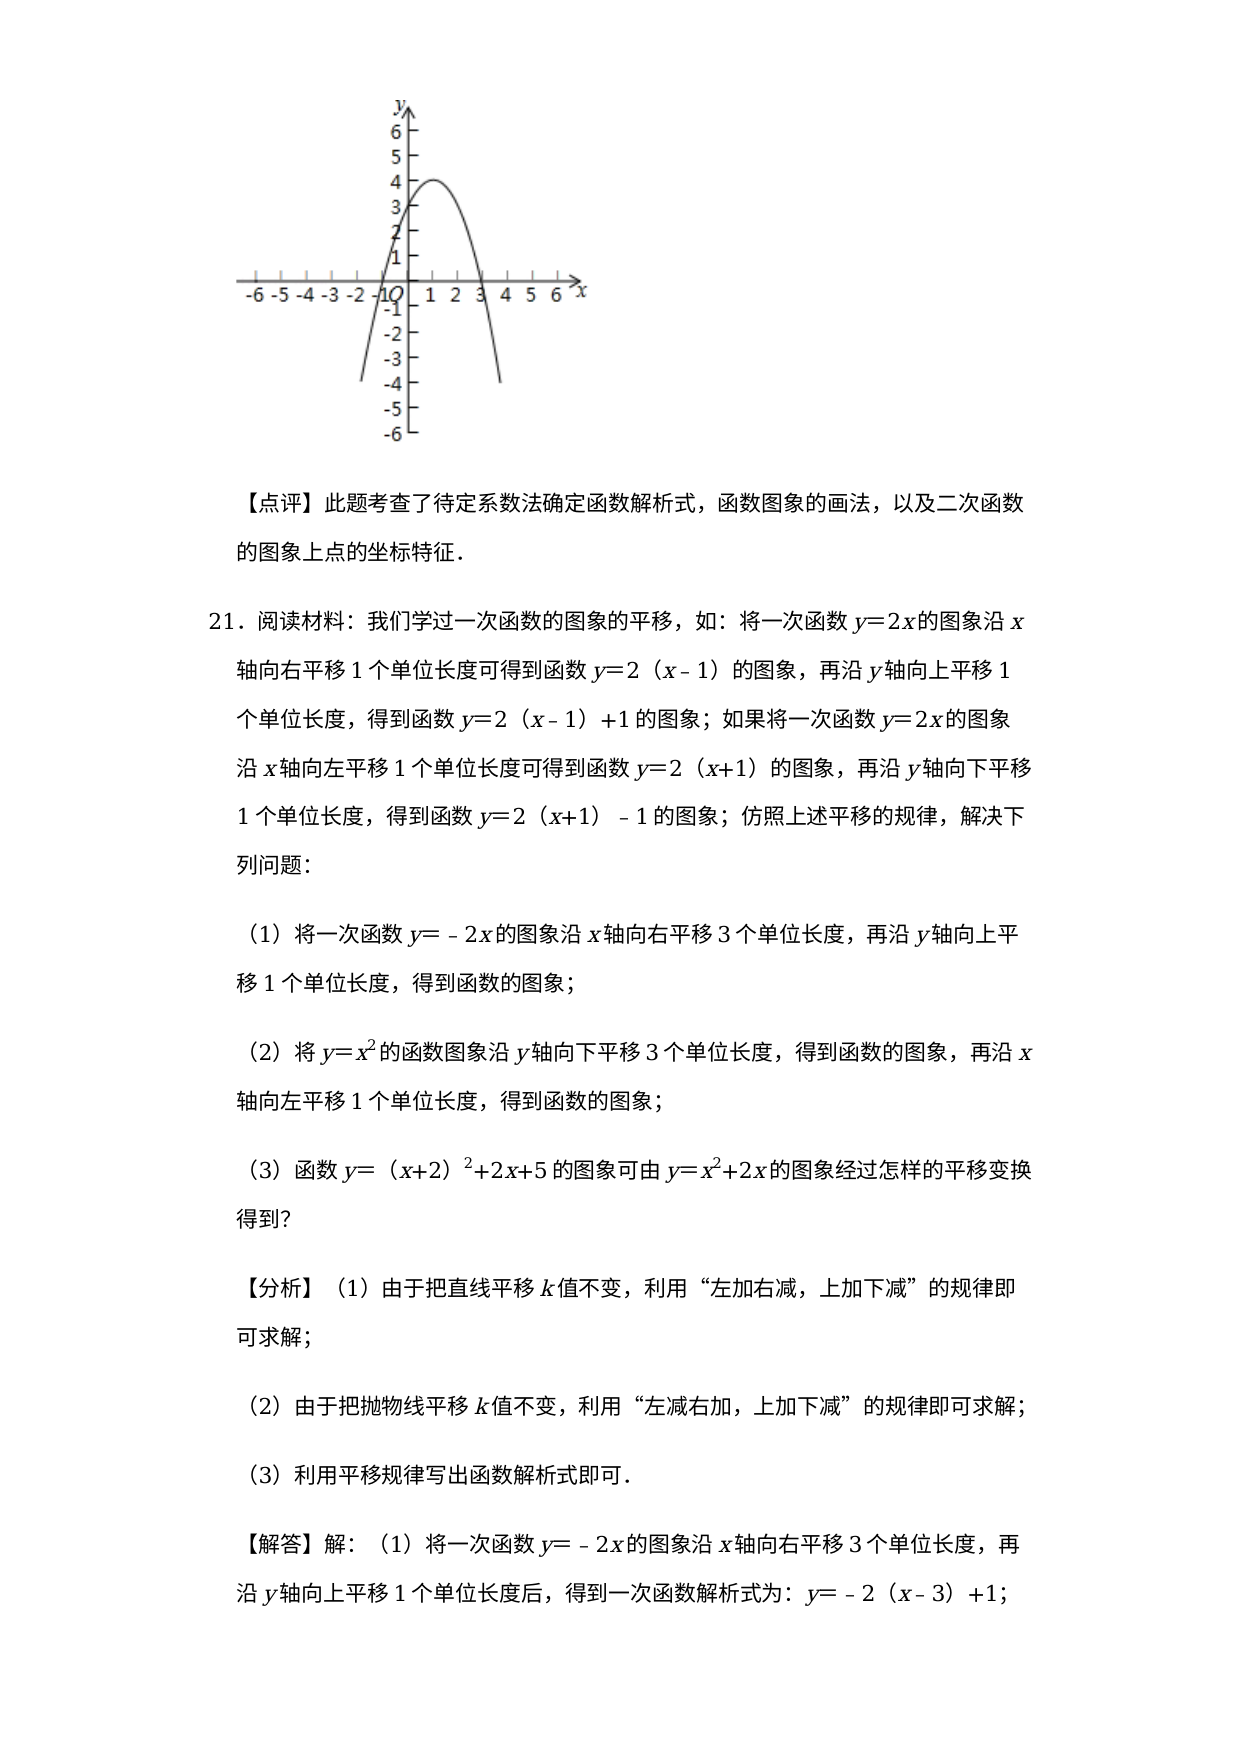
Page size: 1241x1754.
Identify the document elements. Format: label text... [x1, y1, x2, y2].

text 【分析】（1）由于把直线平移k值不变，利用“左加右减，上加下减”的规律即可求解； [236, 1271, 1032, 1352]
text 【点评】此题考查了待定系数法确定函数解析式，函数图象的画法，以及二次函数的图象上点的坐标特征． [236, 486, 1032, 567]
text 【解答】解：（1）将一次函数y＝﹣2x的图象沿x轴向右平移3个单位长度，再沿y轴向上平移1个单位长度后，得到一次函数解析式为：y＝﹣2（x﹣3）+1； [236, 1527, 1032, 1608]
text （3）函数y＝（x+2）2+2x+5的图象可由y＝x2+2x的图象经过怎样的平移变换得到？ [236, 1153, 1032, 1234]
picture [236, 100, 593, 446]
text （2）由于把抛物线平移k值不变，利用“左减右加，上加下减”的规律即可求解； [236, 1388, 1032, 1421]
text （1）将一次函数y＝﹣2x的图象沿x轴向右平移3个单位长度，再沿y轴向上平移1个单位长度，得到函数的图象； [236, 917, 1032, 998]
text （3）利用平移规律写出函数解析式即可． [236, 1458, 1032, 1490]
text （2）将y＝x2的函数图象沿y轴向下平移3个单位长度，得到函数的图象，再沿x轴向左平移1个单位长度，得到函数的图象； [236, 1035, 1032, 1116]
text 21．阅读材料：我们学过一次函数的图象的平移，如：将一次函数y＝2x的图象沿x轴向右平移1个单位长度可得到函数y＝2（x﹣1）的图象，再沿y轴向上平移1个单位长度，得到函数y＝2（x﹣1）+1的图象；如果将一次函数y＝2x的图象沿x轴向左平移1个单位长度可得到函数y＝2（x+1）的图象，再沿y轴向下平移1个单位长度，得到函数y＝2（x+1）﹣1的图象；仿照上述平移的规律，解决下列问题： [208, 604, 1032, 880]
